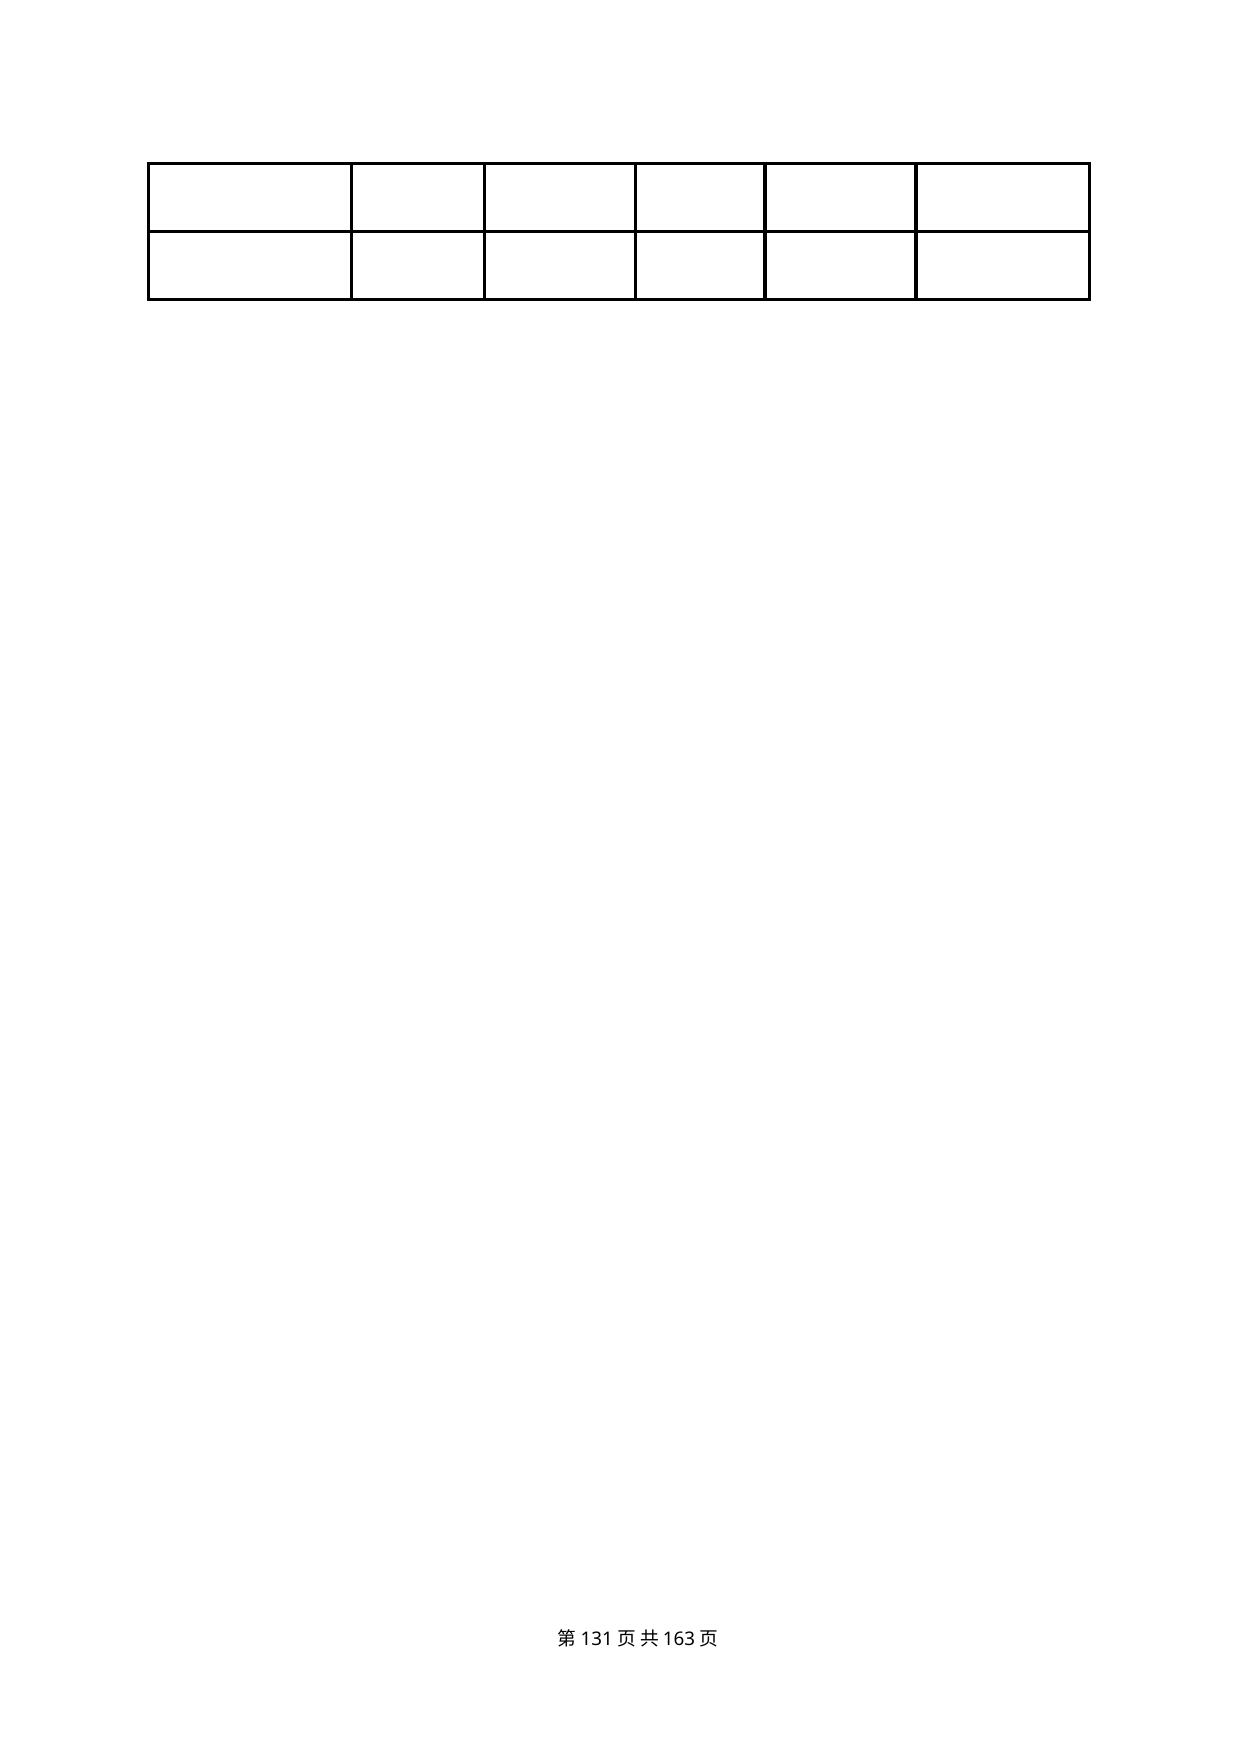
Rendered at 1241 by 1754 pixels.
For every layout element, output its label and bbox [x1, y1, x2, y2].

table_cell [767, 233, 914, 298]
table_cell [637, 165, 763, 230]
table_cell [486, 233, 634, 298]
table_cell [353, 165, 483, 230]
table_cell [150, 233, 350, 298]
table_cell [767, 165, 914, 230]
table_cell [353, 233, 483, 298]
table_cell [150, 165, 350, 230]
table_cell [918, 233, 1088, 298]
table_cell [637, 233, 763, 298]
table_cell [918, 165, 1088, 230]
table_cell [486, 165, 634, 230]
